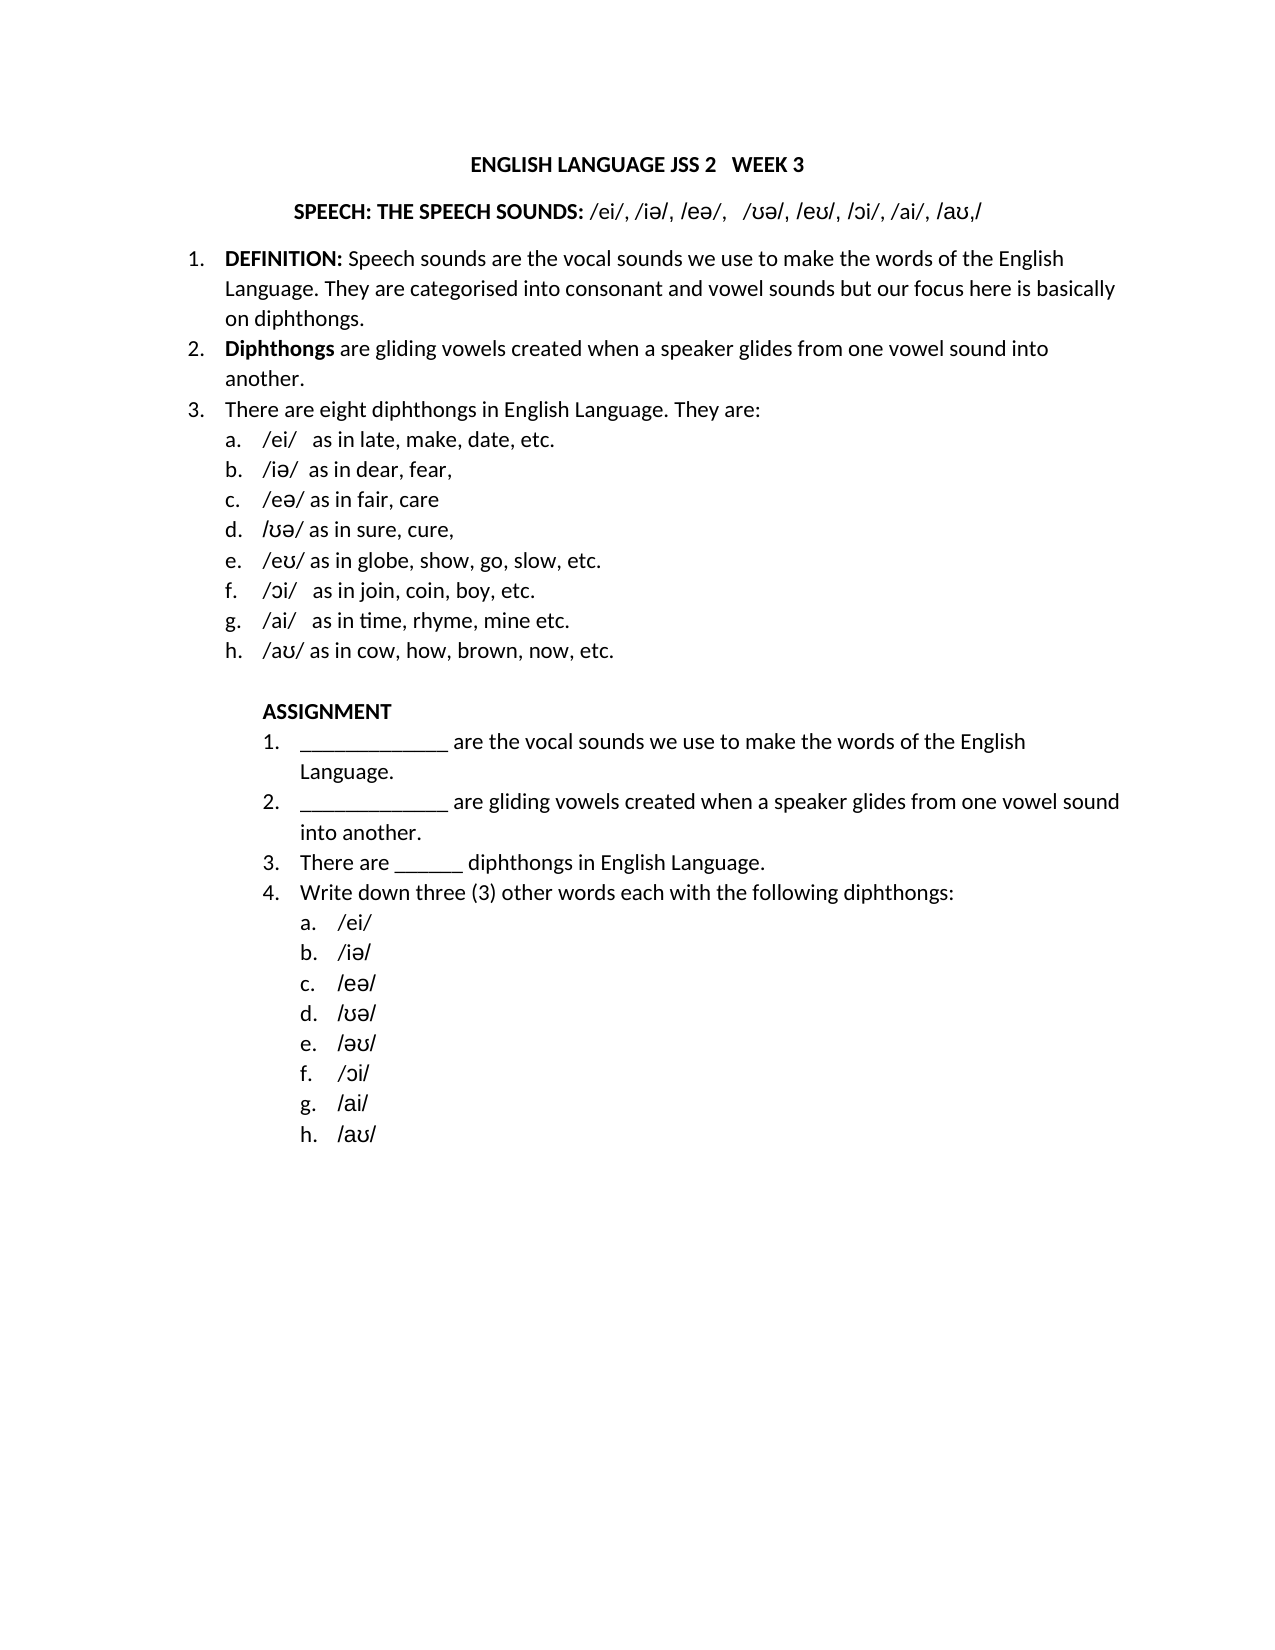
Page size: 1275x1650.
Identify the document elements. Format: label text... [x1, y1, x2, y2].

list /iǝ/ as in dear, fear, [225, 455, 1125, 483]
list Write down three (3) other words each with the following diphthongs: [262, 878, 1125, 906]
list /ᴐi/ as in join, coin, boy, etc. [225, 576, 1125, 604]
list Diphthongs are gliding vowels created when a speaker glides from one vowel sound into another. [187, 334, 1125, 393]
list /ai/ as in time, rhyme, mine etc. [225, 606, 1125, 634]
list /aʊ/ [300, 1120, 1125, 1148]
list DEFINITION: Speech sounds are the vocal sounds we use to make the words of the English Language. They are categorised into consonant and vowel sounds but our focus here is basically on diphthongs. [187, 244, 1125, 332]
text ENGLISH LANGUAGE JSS 2 WEEK 3 [150, 150, 1125, 178]
list /ei/ as in late, make, date, etc. [225, 425, 1125, 453]
list /ʊǝ/ [300, 999, 1125, 1027]
list /ʊǝ/ as in sure, cure, [225, 516, 1125, 544]
list ASSIGNMENT [262, 697, 1125, 725]
list /ǝʊ/ [300, 1029, 1125, 1057]
list _____________ are the vocal sounds we use to make the words of the English Language. [262, 727, 1125, 785]
list /eʊ/ as in globe, show, go, slow, etc. [225, 546, 1125, 574]
list _____________ are gliding vowels created when a speaker glides from one vowel sound into another. [262, 787, 1125, 846]
list /eǝ/ as in fair, care [225, 485, 1125, 513]
list /aʊ/ as in cow, how, brown, now, etc. [225, 636, 1125, 664]
list There are eight diphthongs in English Language. They are: [187, 395, 1125, 423]
list /ai/ [300, 1089, 1125, 1118]
list /eǝ/ [300, 969, 1125, 997]
list There are ______ diphthongs in English Language. [262, 848, 1125, 876]
list /ᴐi/ [300, 1059, 1125, 1087]
list /ei/ [300, 908, 1125, 936]
list /iǝ/ [300, 938, 1125, 967]
text SPEECH: THE SPEECH SOUNDS: /ei/, /iǝ/, /eǝ/, /ʊǝ/, /eʊ/, /ᴐi/, /ai/, /aʊ,/ [150, 197, 1125, 225]
